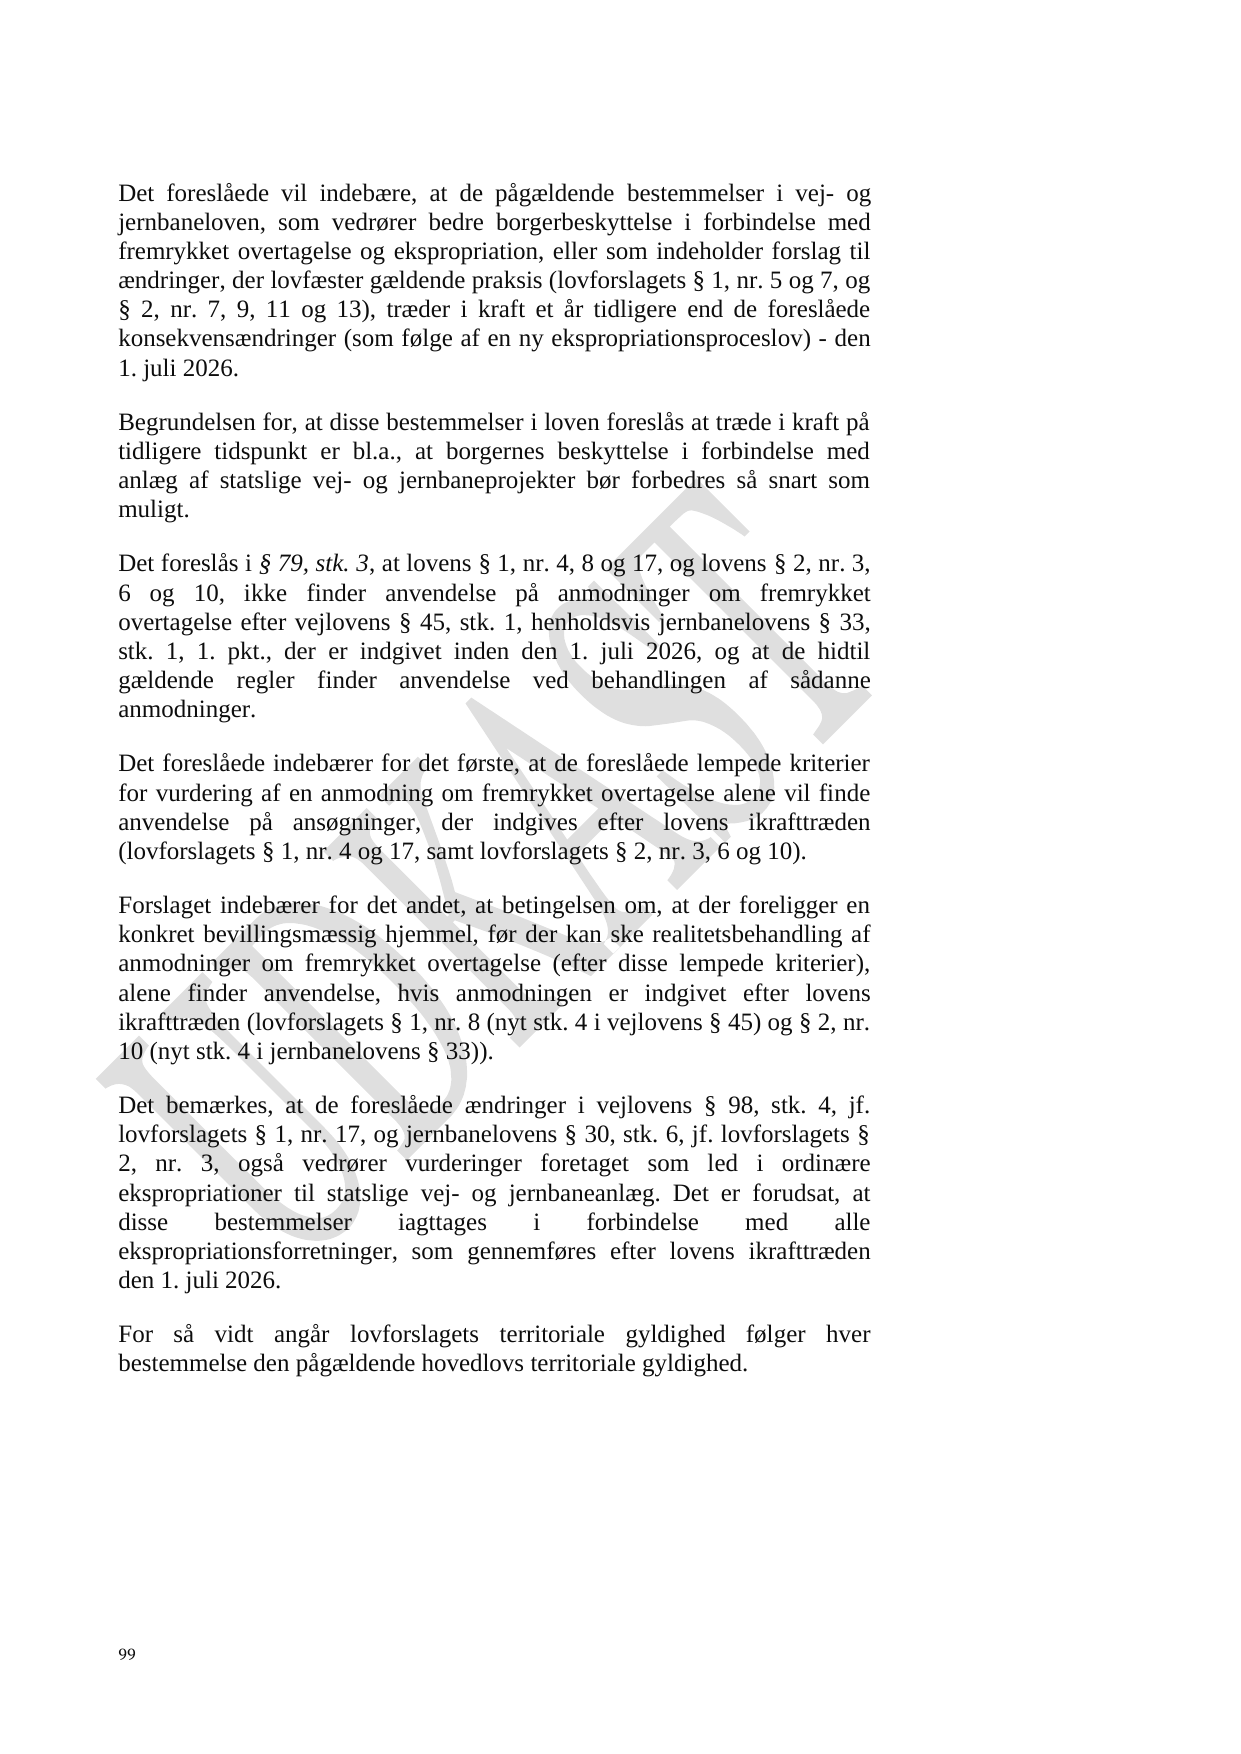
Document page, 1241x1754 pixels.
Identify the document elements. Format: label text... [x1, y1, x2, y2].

text Det foreslåede indebærer for det første, at de foreslåede lempede kriterier for vurdering af en anmodning om fremrykket overtagelse alene vil finde anvendelse på ansøgninger, der indgives efter lovens ikrafttræden (lovforslagets § 1, nr. 4 og 17, samt lovforslagets § 2, nr. 3, 6 og 10). [118, 748, 871, 865]
text Det bemærkes, at de foreslåede ændringer i vejlovens § 98, stk. 4, jf. lovforslagets § 1, nr. 17, og jernbanelovens § 30, stk. 6, jf. lovforslagets § 2, nr. 3, også vedrører vurderinger foretaget som led i ordinære ekspropriationer til statslige vej- og jernbaneanlæg. Det er forudsat, at disse bestemmelser iagttages i forbindelse med alle ekspropriationsforretninger, som gennemføres efter lovens ikrafttræden den 1. juli 2026. [118, 1090, 871, 1294]
text Forslaget indebærer for det andet, at betingelsen om, at der foreligger en konkret bevillingsmæssig hjemmel, før der kan ske realitetsbehandling af anmodninger om fremrykket overtagelse (efter disse lempede kriterier), alene finder anvendelse, hvis anmodningen er indgivet efter lovens ikrafttræden (lovforslagets § 1, nr. 8 (nyt stk. 4 i vejlovens § 45) og § 2, nr. 10 (nyt stk. 4 i jernbanelovens § 33)). [118, 890, 871, 1065]
text Det foreslåede vil indebære, at de pågældende bestemmelser i vej- og jernbaneloven, som vedrører bedre borgerbeskyttelse i forbindelse med fremrykket overtagelse og ekspropriation, eller som indeholder forslag til ændringer, der lovfæster gældende praksis (lovforslagets § 1, nr. 5 og 7, og § 2, nr. 7, 9, 11 og 13), træder i kraft et år tidligere end de foreslåede konsekvensændringer (som følge af en ny ekspropriationsproceslov) - den 1. juli 2026. [118, 177, 871, 381]
text Det foreslås i § 79, stk. 3, at lovens § 1, nr. 4, 8 og 17, og lovens § 2, nr. 3, 6 og 10, ikke finder anvendelse på anmodninger om fremrykket overtagelse efter vejlovens § 45, stk. 1, henholdsvis jernbanelovens § 33, stk. 1, 1. pkt., der er indgivet inden den 1. juli 2026, og at de hidtil gældende regler finder anvendelse ved behandlingen af sådanne anmodninger. [118, 548, 871, 723]
text For så vidt angår lovforslagets territoriale gyldighed følger hver bestemmelse den pågældende hovedlovs territoriale gyldighed. [118, 1319, 871, 1377]
text Begrundelsen for, at disse bestemmelser i loven foreslås at træde i kraft på tidligere tidspunkt er bl.a., at borgernes beskyttelse i forbindelse med anlæg af statslige vej- og jernbaneprojekter bør forbedres så snart som muligt. [118, 406, 871, 523]
